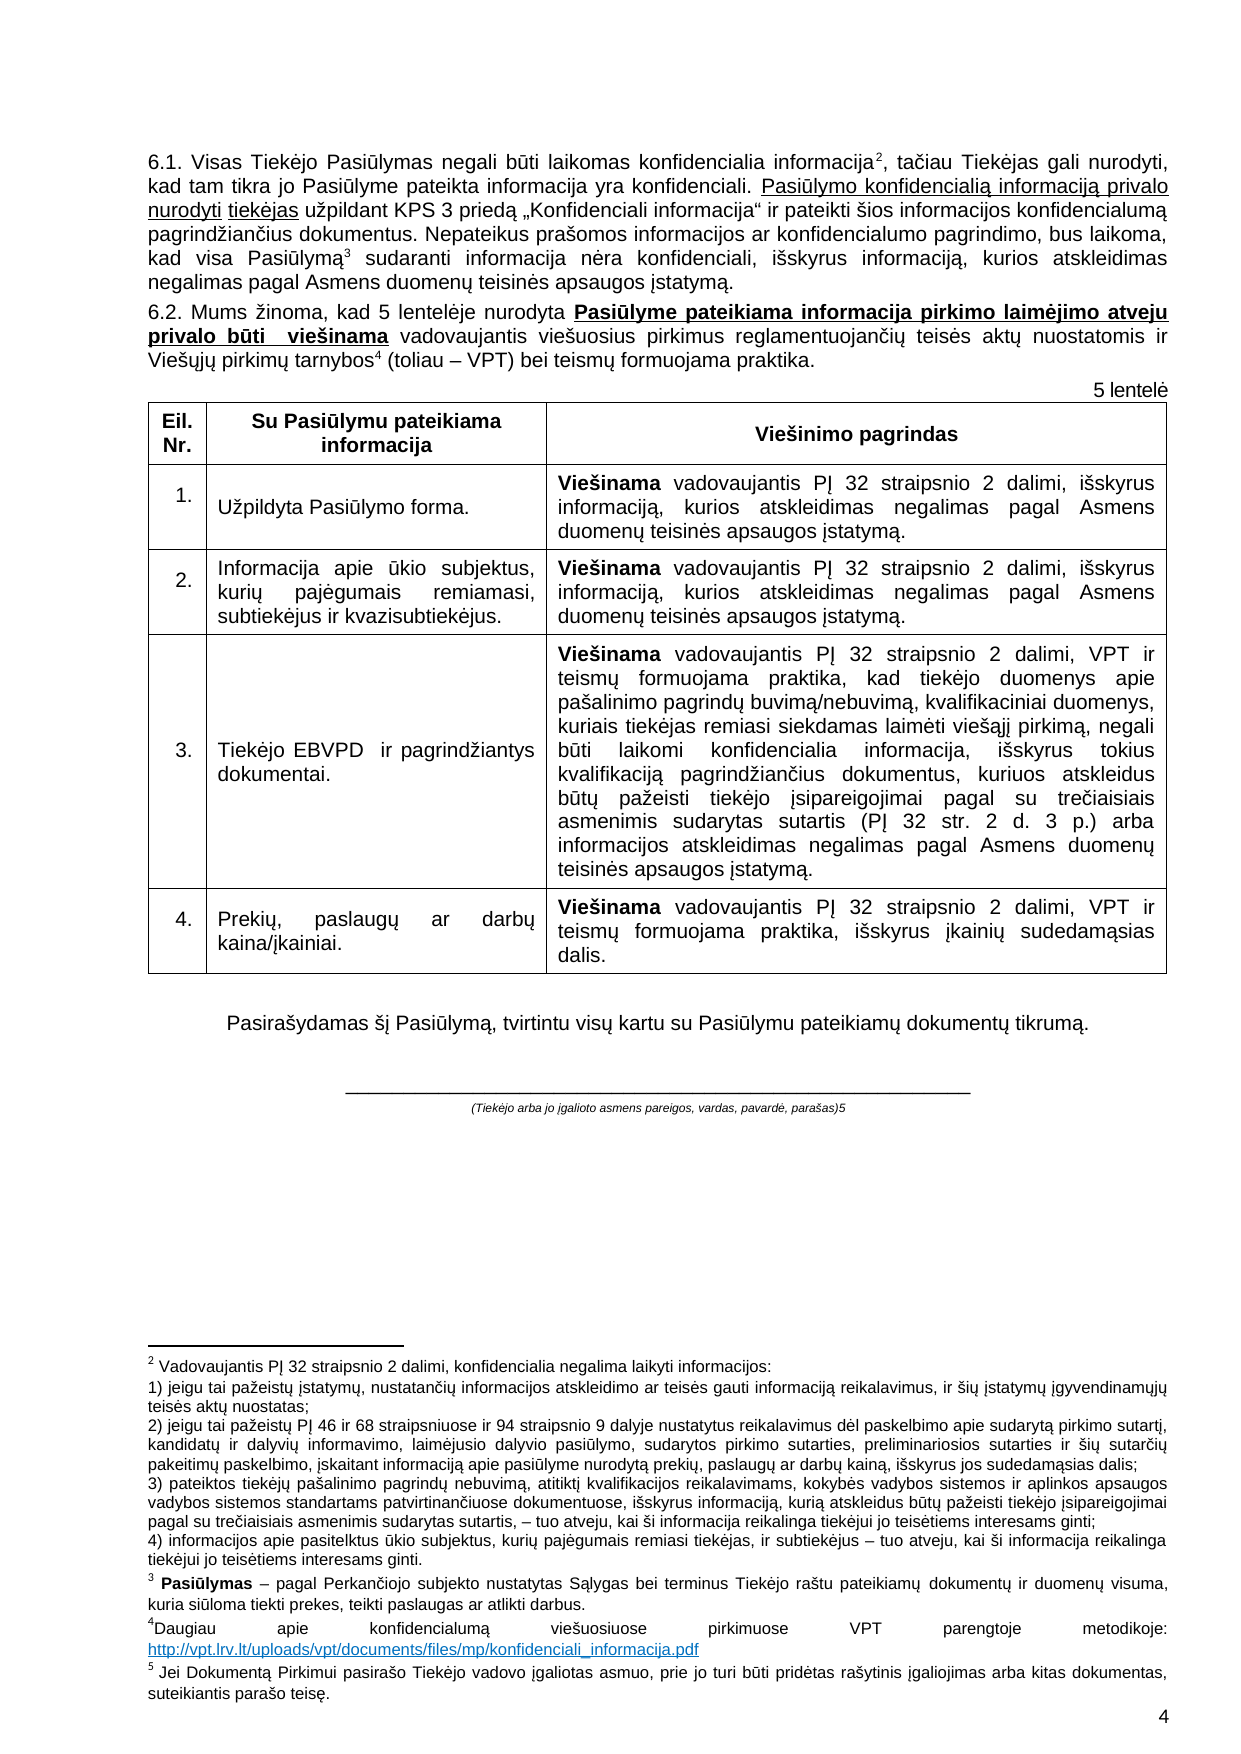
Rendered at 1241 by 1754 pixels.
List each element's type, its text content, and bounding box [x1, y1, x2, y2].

table_cell Viešinama vadovaujantis PĮ 32 straipsnio 2 dalimi, išskyrus informaciją, kurios atskleidimas negalimas pagal Asmens duomenų teisinės apsaugos įstatymą. [547, 465, 1166, 549]
table_header Viešinimo pagrindas [547, 403, 1166, 463]
table_cell Užpildyta Pasiūlymo forma. [207, 465, 546, 549]
table_header Eil. Nr. [149, 403, 206, 463]
text (Tiekėjo arba jo įgalioto asmens pareigos, vardas, pavardė, parašas) [148, 1101, 1169, 1125]
table_cell Tiekėjo EBVPD ir pagrindžiantys dokumentai. [207, 635, 546, 887]
list 5 lentelė [223, 378, 1169, 402]
text Pasirašydamas šį Pasiūlymą, tvirtintu visų kartu su Pasiūlymu pateikiamų dokumentų tikrumą. [148, 1010, 1169, 1034]
table_cell Viešinama vadovaujantis PĮ 32 straipsnio 2 dalimi, VPT ir teismų formuojama praktika, išskyrus įkainių sudedamąsias dalis. [547, 889, 1166, 973]
table_cell Informacija apie ūkio subjektus, kurių pajėgumais remiamasi, subtiekėjus ir kvazisubtiekėjus. [207, 550, 546, 634]
table_cell Viešinama vadovaujantis PĮ 32 straipsnio 2 dalimi, VPT ir teismų formuojama praktika, kad tiekėjo duomenys apie pašalinimo pagrindų buvimą/nebuvimą, kvalifikaciniai duomenys, kuriais tiekėjas remiasi siekdamas laimėti viešąjį pirkimą, negali būti laikomi konfidencialia informacija, išskyrus tokius kvalifikaciją pagrindžiančius dokumentus, kuriuos atskleidus būtų pažeisti tiekėjo įsipareigojimai pagal su trečiaisiais asmenimis sudarytas sutartis (PĮ 32 str. 2 d. 3 p.) arba informacijos atskleidimas negalimas pagal Asmens duomenų teisinės apsaugos įstatymą. [547, 635, 1166, 887]
table_cell Prekių, paslaugų ar darbų kaina/įkainiai. [207, 889, 546, 973]
table_header Su Pasiūlymu pateikiama informacija [207, 403, 546, 463]
table_cell [149, 465, 206, 549]
text 6.2. Mums žinoma, kad 5 lentelėje nurodyta Pasiūlyme pateikiama informacija pirkimo laimėjimo atveju privalo būti viešinama vadovaujantis viešuosius pirkimus reglamentuojančių teisės aktų nuostatomis ir Viešųjų pirkimų tarnybos (toliau – VPT) bei teismų formuojama praktika. [148, 300, 1169, 372]
table_cell Viešinama vadovaujantis PĮ 32 straipsnio 2 dalimi, išskyrus informaciją, kurios atskleidimas negalimas pagal Asmens duomenų teisinės apsaugos įstatymą. [547, 550, 1166, 634]
table_cell [149, 635, 206, 887]
table_cell [149, 550, 206, 634]
text ______________________________________________________ [148, 1071, 1169, 1095]
text 6.1. Visas Tiekėjo Pasiūlymas negali būti laikomas konfidencialia informacija, tačiau Tiekėjas gali nurodyti, kad tam tikra jo Pasiūlyme pateikta informacija yra konfidenciali. Pasiūlymo konfidencialią informaciją privalo nurodyti tiekėjas užpildant KPS 3 priedą „Konfidenciali informacija“ ir pateikti šios informacijos konfidencialumą pagrindžiančius dokumentus. Nepateikus prašomos informacijos ar konfidencialumo pagrindimo, bus laikoma, kad visa Pasiūlymą sudaranti informacija nėra konfidenciali, išskyrus informaciją, kurios atskleidimas negalimas pagal Asmens duomenų teisinės apsaugos įstatymą. [148, 150, 1169, 294]
table_cell [149, 889, 206, 973]
